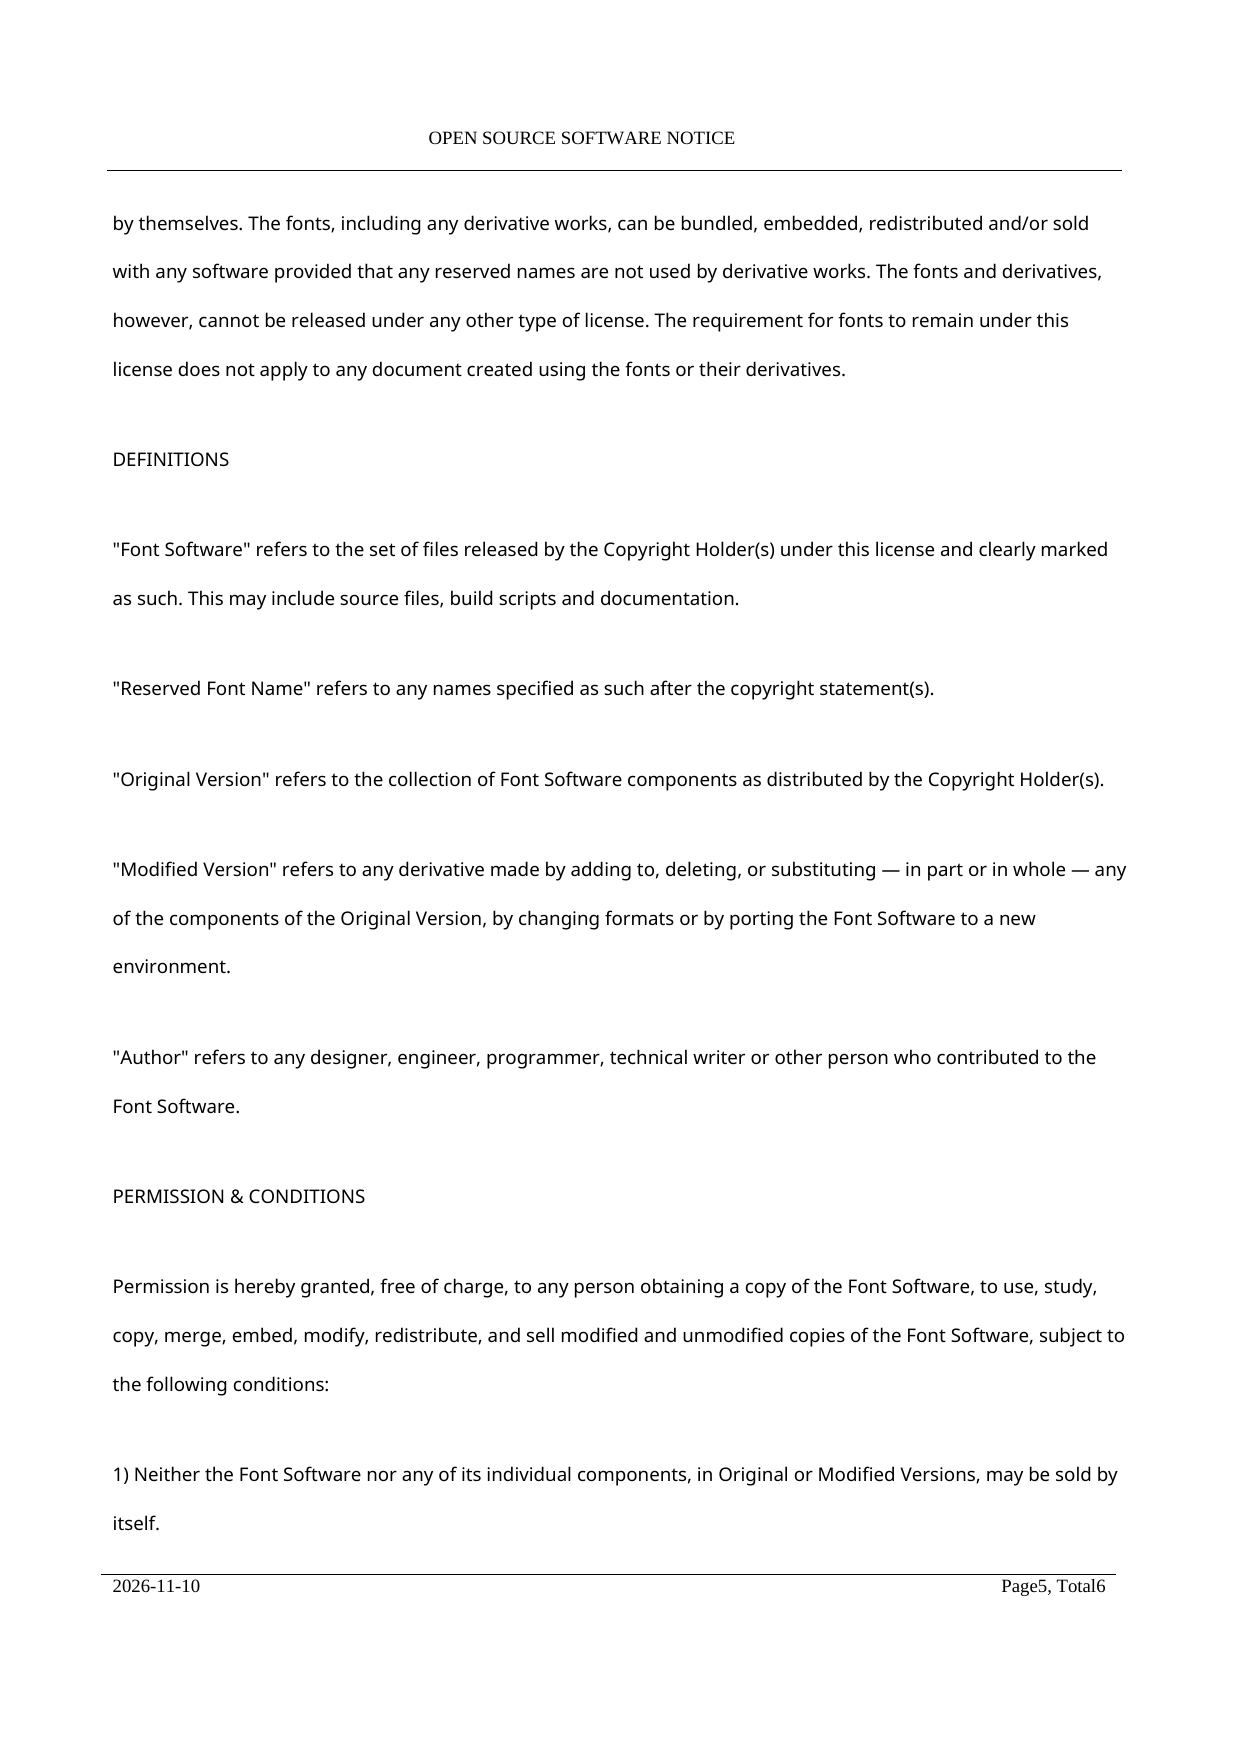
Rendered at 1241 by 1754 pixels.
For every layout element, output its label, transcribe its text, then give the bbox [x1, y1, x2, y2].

text "Original Version" refers to the collection of Font Software components as distributed by the Copyright Holder(s). [112, 763, 1128, 795]
text "Font Software" refers to the set of files released by the Copyright Holder(s) under this license and clearly marked as such. This may include source files, build scripts and documentation. [112, 533, 1128, 614]
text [112, 206, 1128, 385]
text "Modified Version" refers to any derivative made by adding to, deleting, or substituting — in part or in whole — any of the components of the Original Version, by changing formats or by porting the Font Software to a new environment. [112, 853, 1128, 983]
text "Author" refers to any designer, engineer, programmer, technical writer or other person who contributed to the Font Software. [112, 1041, 1128, 1122]
text DEFINITIONS [112, 443, 1128, 475]
text Permission is hereby granted, free of charge, to any person obtaining a copy of the Font Software, to use, study, copy, merge, embed, modify, redistribute, and sell modified and unmodified copies of the Font Software, subject to the following conditions: [112, 1270, 1128, 1400]
text PERMISSION & CONDITIONS [112, 1180, 1128, 1212]
text "Reserved Font Name" refers to any names specified as such after the copyright statement(s). [112, 672, 1128, 705]
text 1) Neither the Font Software nor any of its individual components, in Original or Modified Versions, may be sold by itself. [112, 1458, 1128, 1539]
